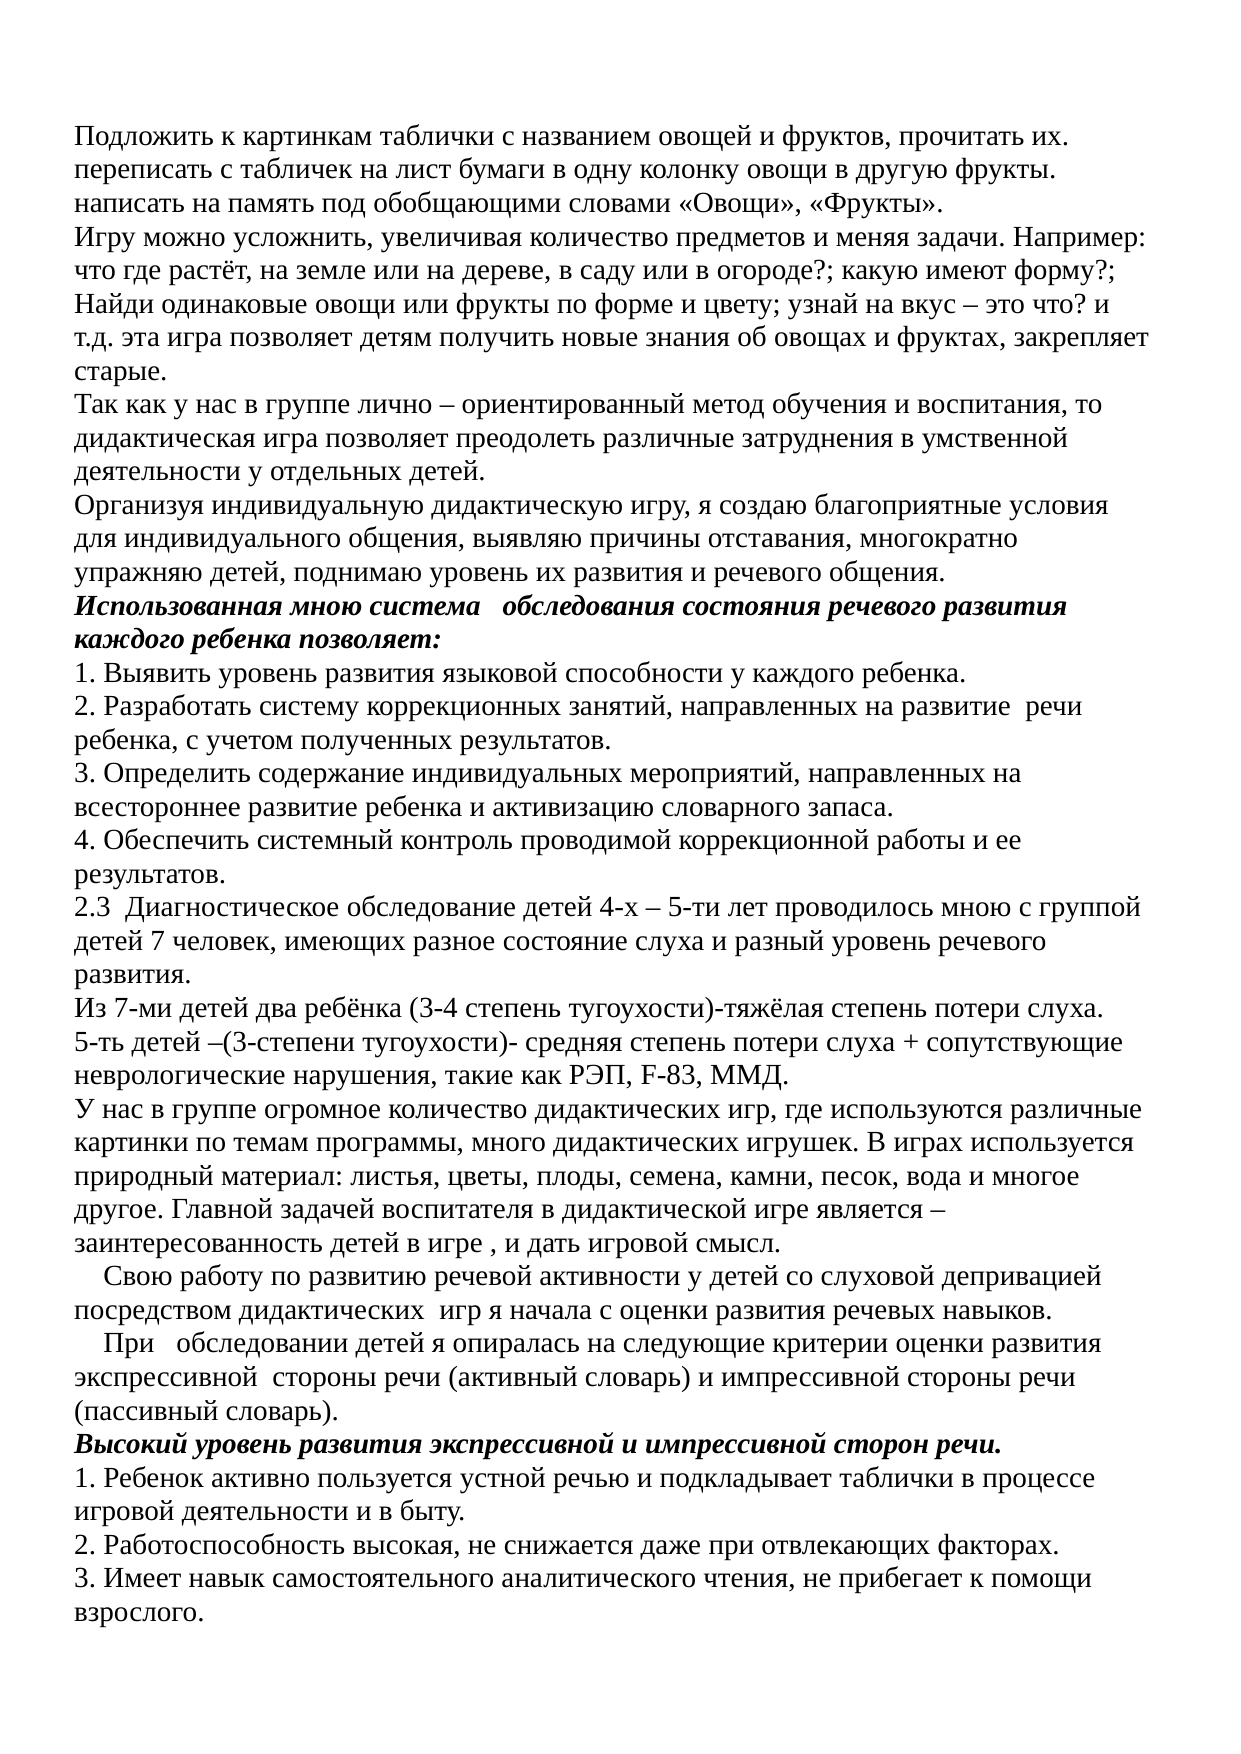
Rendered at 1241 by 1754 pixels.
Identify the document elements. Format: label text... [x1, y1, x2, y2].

text Свою работу по развитию речевой активности у детей со слуховой депривацией посредством дидактических игр я начала с оценки развития речевых навыков. [74, 1258, 1152, 1326]
text Из 7-ми детей два ребёнка (3-4 степень тугоухости)-тяжёлая степень потери слуха. [74, 990, 1152, 1024]
text Использованная мною система обследования состояния речевого развития каждого ребенка позволяет: [74, 588, 1152, 655]
text При обследовании детей я опиралась на следующие критерии оценки развития экспрессивной стороны речи (активный словарь) и импрессивной стороны речи (пассивный словарь). [74, 1326, 1152, 1426]
text 3. Имеет навык самостоятельного аналитического чтения, не прибегает к помощи взрослого. [74, 1560, 1152, 1627]
text 2.3 Диагностическое обследование детей 4-х – 5-ти лет проводилось мною с группой детей 7 человек, имеющих разное состояние слуха и разный уровень речевого развития. [74, 889, 1152, 990]
text Высокий уровень развития экспрессивной и импрессивной сторон речи. [74, 1426, 1152, 1460]
text У нас в группе огромное количество дидактических игр, где используются различные картинки по темам программы, много дидактических игрушек. В играх используется природный материал: листья, цветы, плоды, семена, камни, песок, вода и многое другое. Главной задачей воспитателя в дидактической игре является – заинтересованность детей в игре , и дать игровой смысл. [74, 1091, 1152, 1258]
text Организуя индивидуальную дидактическую игру, я создаю благоприятные условия для индивидуального общения, выявляю причины отставания, многократно упражняю детей, поднимаю уровень их развития и речевого общения. [74, 487, 1152, 588]
text написать на память под обобщающими словами «Овощи», «Фрукты». [74, 185, 1152, 219]
text 2. Работоспособность высокая, не снижается даже при отвлекающих факторах. [74, 1527, 1152, 1560]
text Игру можно усложнить, увеличивая количество предметов и меняя задачи. Например: что где растёт, на земле или на дереве, в саду или в огороде?; какую имеют форму?; Найди одинаковые овощи или фрукты по форме и цвету; узнай на вкус – это что? и т.д. эта игра позволяет детям получить новые знания об овощах и фруктах, закрепляет старые. [74, 219, 1152, 386]
text Подложить к картинкам таблички с названием овощей и фруктов, прочитать их. [74, 118, 1152, 152]
text 4. Обеспечить системный контроль проводимой коррекционной работы и ее результатов. [74, 822, 1152, 889]
text переписать с табличек на лист бумаги в одну колонку овощи в другую фрукты. [74, 152, 1152, 185]
text 5-ть детей –(3-степени тугоухости)- средняя степень потери слуха + сопутствующие неврологические нарушения, такие как РЭП, F-83, ММД. [74, 1024, 1152, 1091]
text Так как у нас в группе лично – ориентированный метод обучения и воспитания, то дидактическая игра позволяет преодолеть различные затруднения в умственной деятельности у отдельных детей. [74, 386, 1152, 487]
text 1. Выявить уровень развития языковой способности у каждого ребенка. [74, 655, 1152, 688]
text 2. Разработать систему коррекционных занятий, направленных на развитие речи ребенка, с учетом полученных результатов. [74, 688, 1152, 755]
text 3. Определить содержание индивидуальных мероприятий, направленных на всестороннее развитие ребенка и активизацию словарного запаса. [74, 755, 1152, 822]
text 1. Ребенок активно пользуется устной речью и подкладывает таблички в процессе игровой деятельности и в быту. [74, 1460, 1152, 1527]
